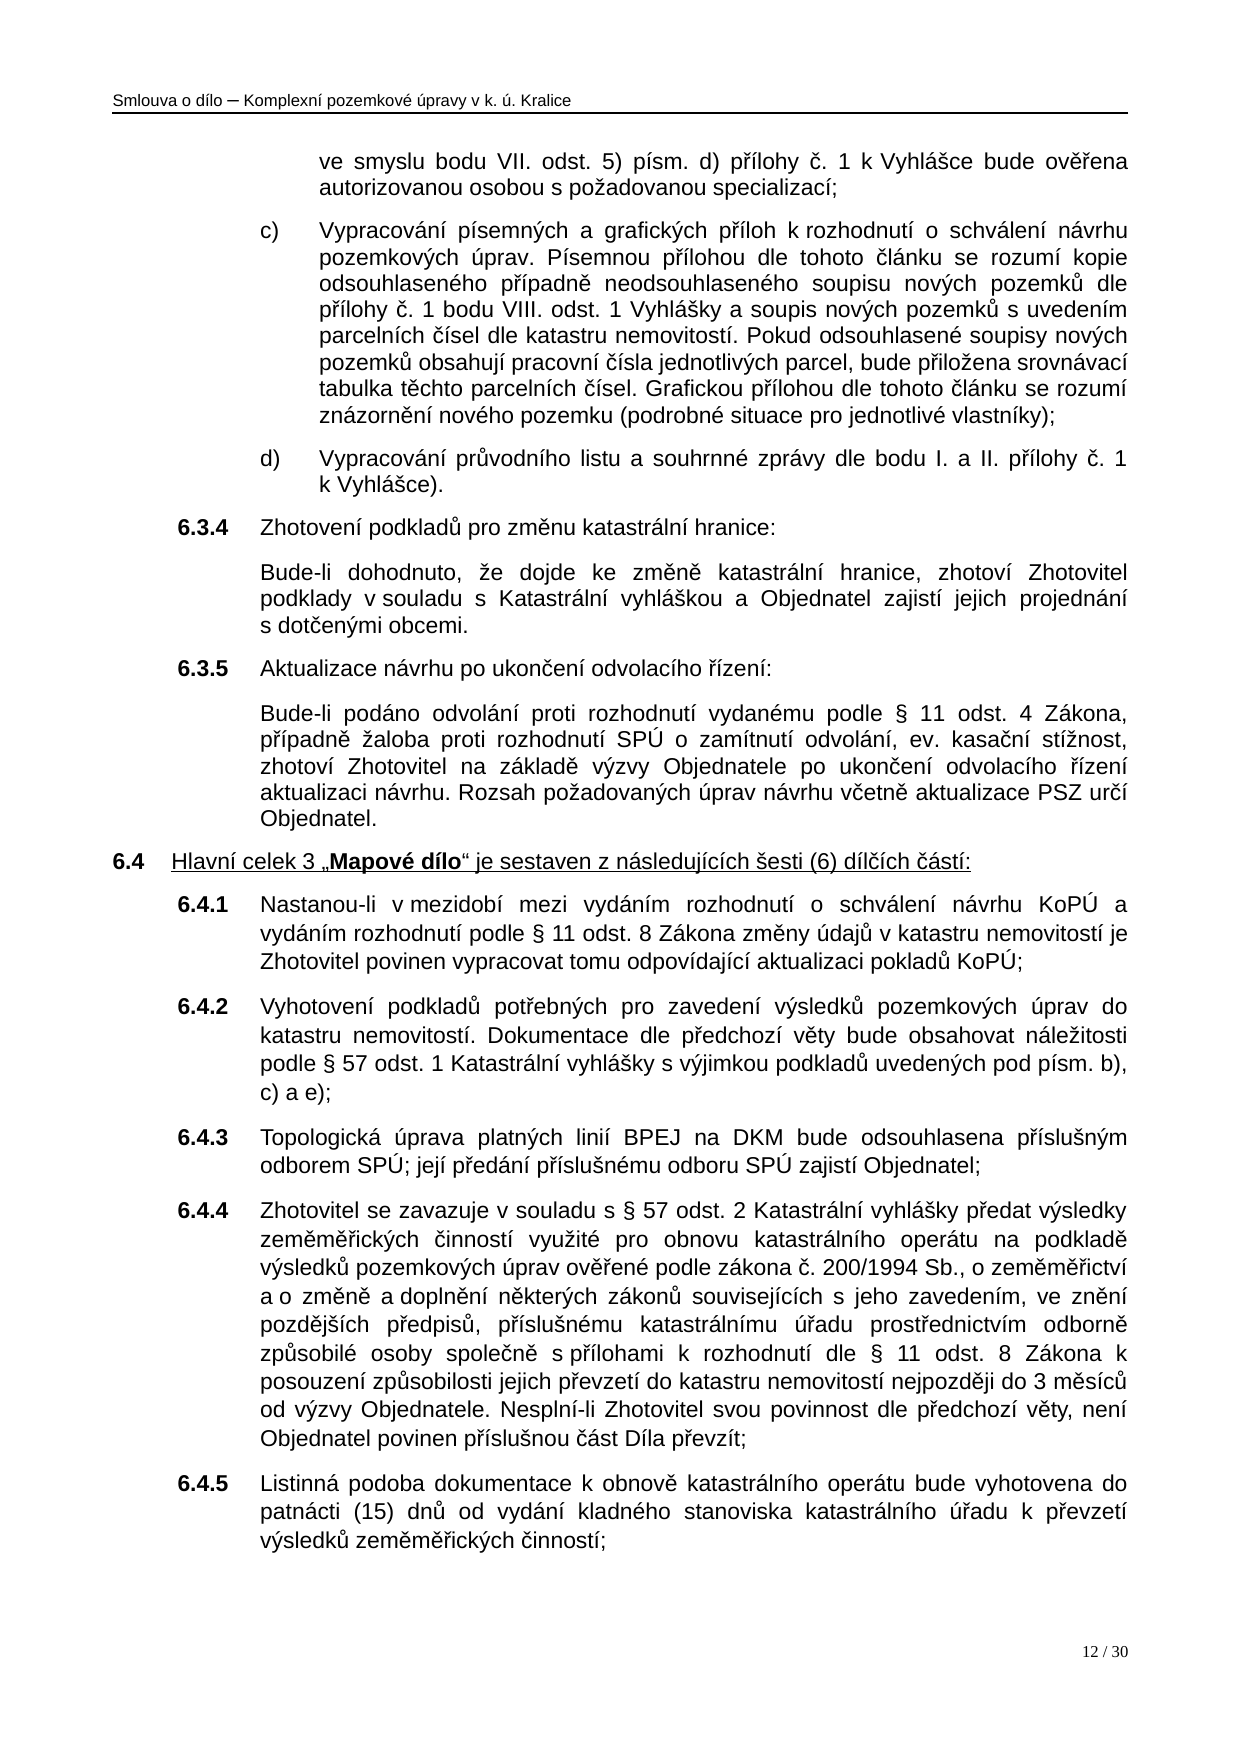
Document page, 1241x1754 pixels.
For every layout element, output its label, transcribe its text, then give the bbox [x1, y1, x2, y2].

list Bude-li podáno odvolání proti rozhodnutí vydanému podle § 11 odst. 4 Zákona, případně žaloba proti rozhodnutí SPÚ o zamítnutí odvolání, ev. kasační stížnost, zhotoví Zhotovitel na základě výzvy Objednatele po ukončení odvolacího řízení aktualizaci návrhu. Rozsah požadovaných úprav návrhu včetně aktualizace PSZ určí Objednatel. [260, 700, 1128, 832]
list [260, 148, 1128, 200]
list Bude-li dohodnuto, že dojde ke změně katastrální hranice, zhotoví Zhotovitel podklady v souladu s Katastrální vyhláškou a Objednatel zajistí jejich projednání s dotčenými obcemi. [260, 559, 1128, 638]
text Zhotovení podkladů pro změnu katastrální hranice: [177, 514, 1128, 540]
list Vypracování písemných a grafických příloh k rozhodnutí o schválení návrhu pozemkových úprav. Písemnou přílohou dle tohoto článku se rozumí kopie odsouhlaseného případně neodsouhlaseného soupisu nových pozemků dle přílohy č. 1 bodu VIII. odst. 1 Vyhlášky a soupis nových pozemků s uvedením parcelních čísel dle katastru nemovitostí. Pokud odsouhlasené soupisy nových pozemků obsahují pracovní čísla jednotlivých parcel, bude přiložena srovnávací tabulka těchto parcelních čísel. Grafickou přílohou dle tohoto článku se rozumí znázornění nového pozemku (podrobné situace pro jednotlivé vlastníky); [260, 217, 1128, 428]
text Zhotovitel se zavazuje v souladu s § 57 odst. 2 Katastrální vyhlášky předat výsledky zeměměřických činností využité pro obnovu katastrálního operátu na podkladě výsledků pozemkových úprav ověřené podle zákona č. 200/1994 Sb., o zeměměřictví a o změně a doplnění některých zákonů souvisejících s jeho zavedením, ve znění pozdějších předpisů, příslušnému katastrálnímu úřadu prostřednictvím odborně způsobilé osoby společně s přílohami k rozhodnutí dle § 11 odst. 8 Zákona k posouzení způsobilosti jejich převzetí do katastru nemovitostí nejpozději do 3 měsíců od výzvy Objednatele. Nesplní-li Zhotovitel svou povinnost dle předchozí věty, není Objednatel povinen příslušnou část Díla převzít; [177, 1197, 1128, 1451]
text Nastanou-li v mezidobí mezi vydáním rozhodnutí o schválení návrhu KoPÚ a vydáním rozhodnutí podle § 11 odst. 8 Zákona změny údajů v katastru nemovitostí je Zhotovitel povinen vypracovat tomu odpovídající aktualizaci pokladů KoPÚ; [177, 891, 1128, 974]
text Vyhotovení podkladů potřebných pro zavedení výsledků pozemkových úprav do katastru nemovitostí. Dokumentace dle předchozí věty bude obsahovat náležitosti podle § 57 odst. 1 Katastrální vyhlášky s výjimkou podkladů uvedených pod písm. b), c) a e); [177, 993, 1128, 1105]
text Hlavní celek 3 „Mapové dílo“ je sestaven z následujících šesti (6) dílčích částí: [112, 848, 1128, 875]
list Vypracování průvodního listu a souhrnné zprávy dle bodu I. a II. přílohy č. 1 k Vyhlášce). [260, 444, 1128, 497]
text Listinná podoba dokumentace k obnově katastrálního operátu bude vyhotovena do patnácti (15) dnů od vydání kladného stanoviska katastrálního úřadu k převzetí výsledků zeměměřických činností; [177, 1470, 1128, 1553]
text Aktualizace návrhu po ukončení odvolacího řízení: [177, 655, 1128, 681]
text Topologická úprava platných linií BPEJ na DKM bude odsouhlasena příslušným odborem SPÚ; její předání příslušnému odboru SPÚ zajistí Objednatel; [177, 1124, 1128, 1178]
